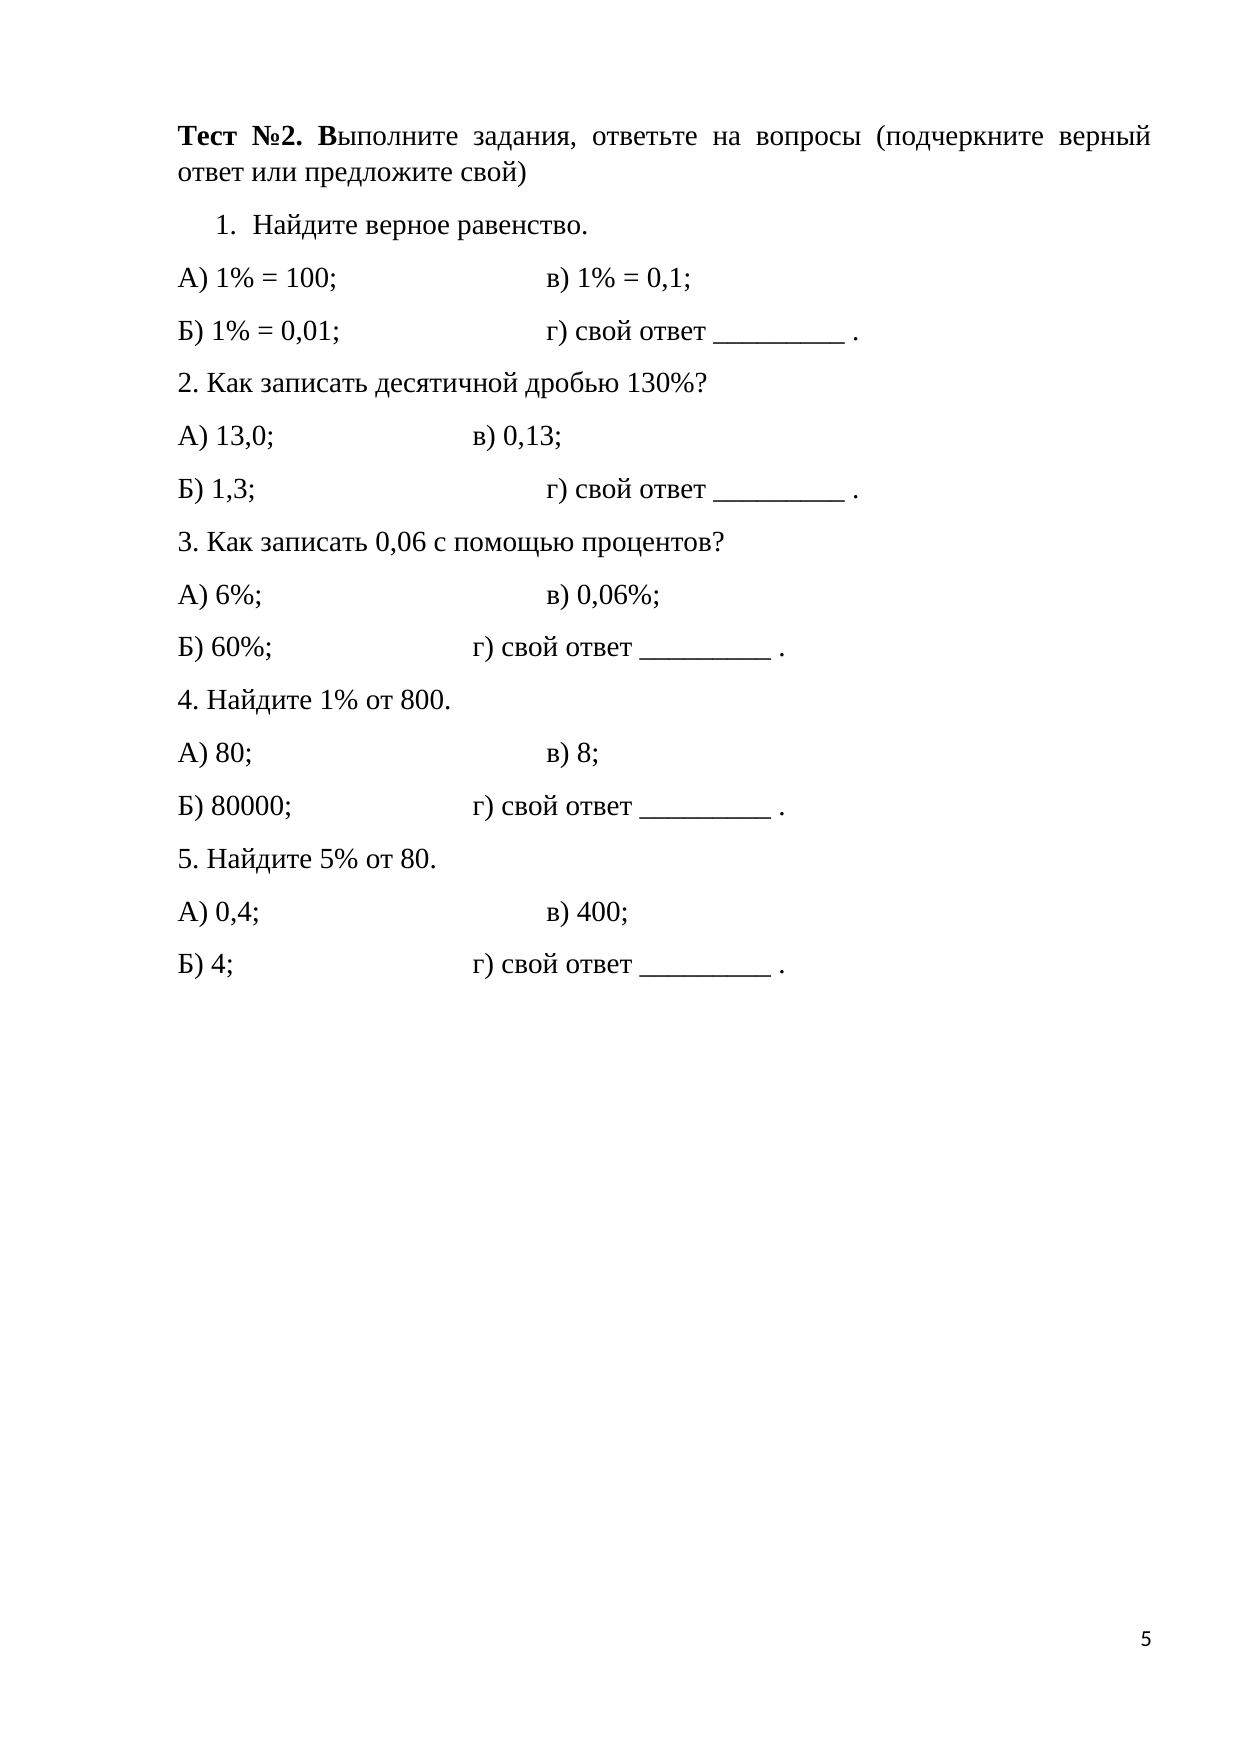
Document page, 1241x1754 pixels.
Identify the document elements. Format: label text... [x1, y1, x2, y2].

text 3. Как записать 0,06 с помощью процентов? [177, 524, 1152, 557]
text А) 13,0; в) 0,13; [177, 418, 1152, 452]
text Тест №2. Выполните задания, ответьте на вопросы (подчеркните верный ответ или предложите свой) [177, 118, 1152, 188]
text Б) 60%; г) свой ответ _________ . [177, 629, 1152, 663]
text 4. Найдите 1% от 800. [177, 682, 1152, 716]
list Найдите верное равенство. [215, 207, 1152, 241]
text А) 1% = 100; в) 1% = 0,1; [177, 260, 1152, 293]
text Б) 4; г) свой ответ _________ . [177, 946, 1152, 980]
text 2. Как записать десятичной дробью 130%? [177, 366, 1152, 399]
text Б) 1% = 0,01; г) свой ответ _________ . [177, 313, 1152, 346]
text Б) 1,3; г) свой ответ _________ . [177, 471, 1152, 505]
text А) 0,4; в) 400; [177, 894, 1152, 927]
text А) 80; в) 8; [177, 735, 1152, 769]
text Б) 80000; г) свой ответ _________ . [177, 788, 1152, 822]
text А) 6%; в) 0,06%; [177, 577, 1152, 610]
text 5. Найдите 5% от 80. [177, 841, 1152, 874]
